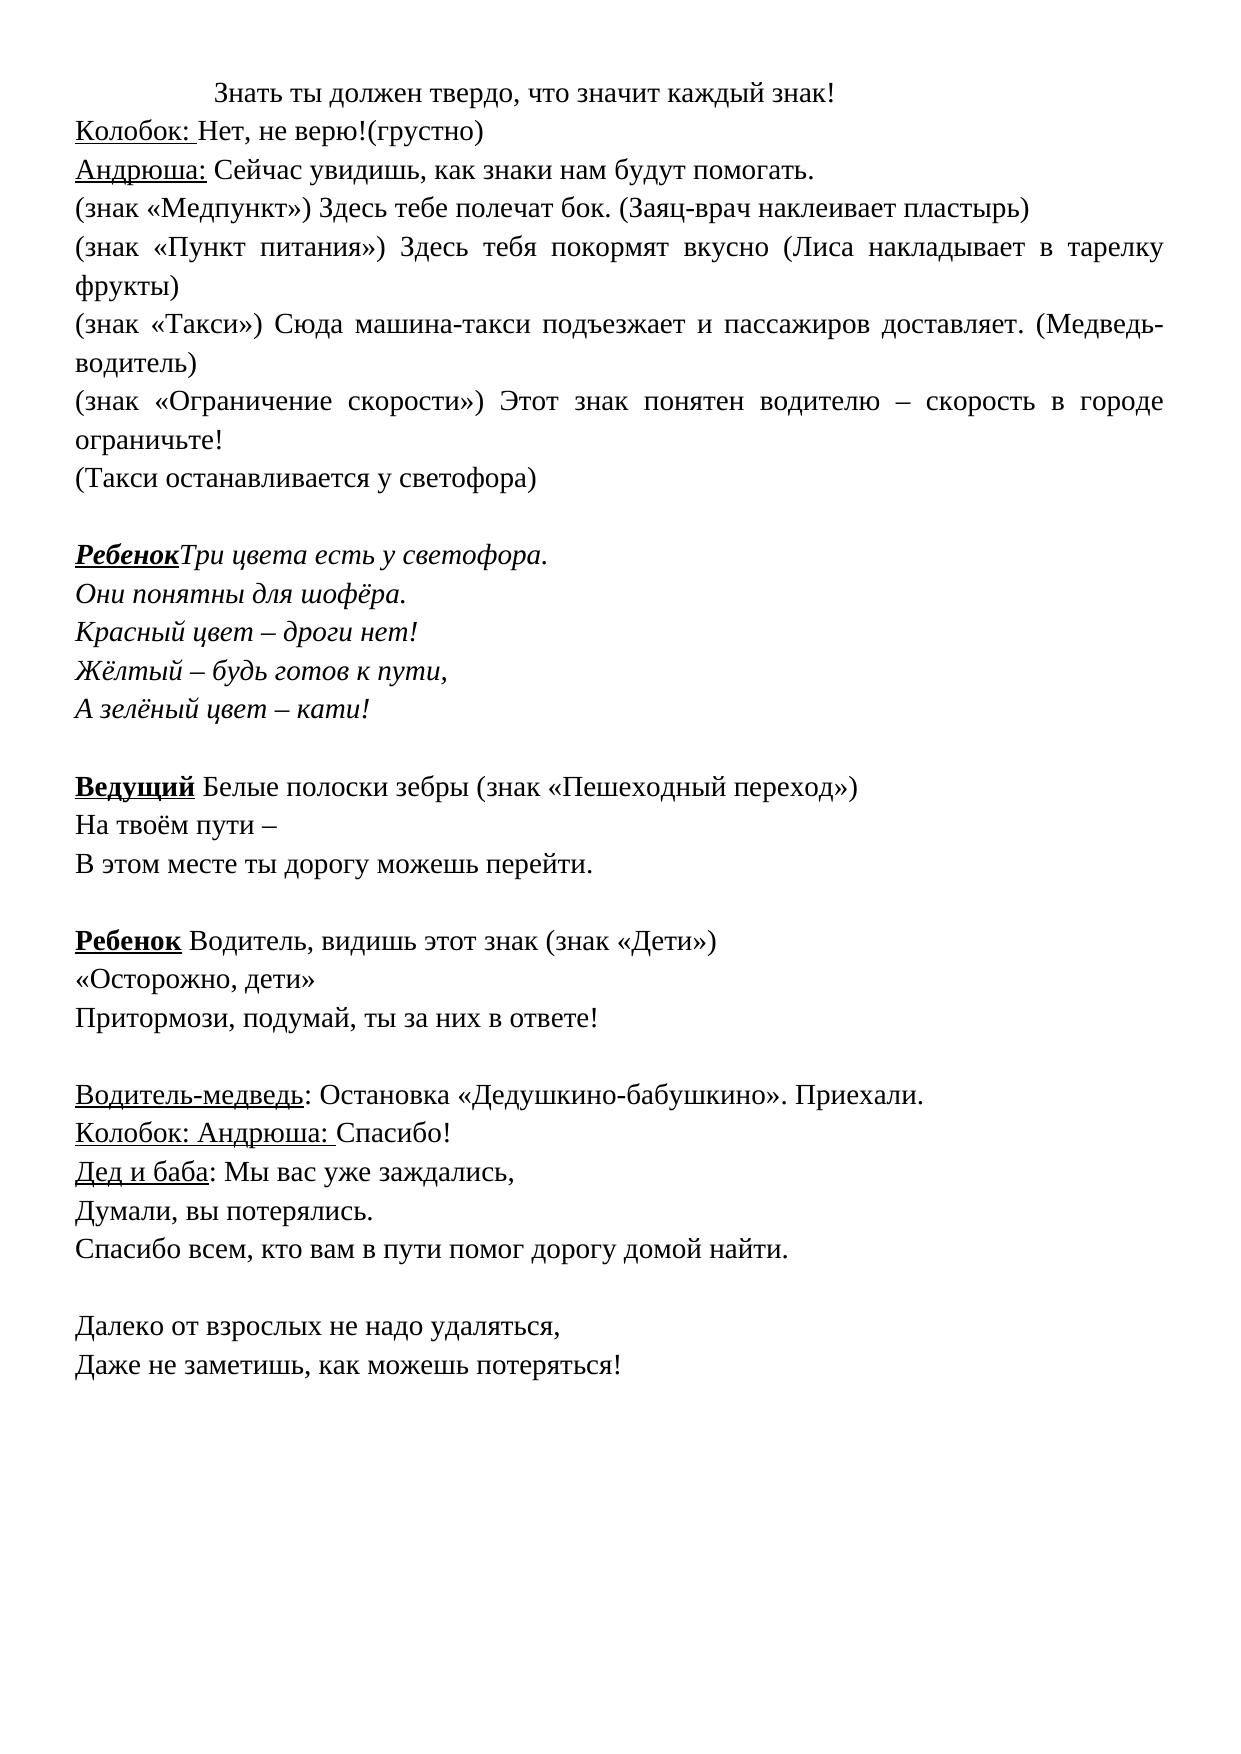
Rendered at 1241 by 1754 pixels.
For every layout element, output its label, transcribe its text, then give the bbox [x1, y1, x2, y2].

text Колобок: Андрюша: Спасибо! [75, 1116, 1165, 1149]
text Ведущий Белые полоски зебры (знак «Пешеходный переход») [75, 769, 1165, 802]
text Думали, вы потерялись. [75, 1193, 1165, 1226]
text «Осторожно, дети» [75, 961, 1165, 995]
text (Такси останавливается у светофора) [75, 460, 1165, 494]
text РебенокТри цвета есть у светофора. [75, 537, 1165, 571]
text А зелёный цвет – кати! [75, 692, 1165, 725]
text Спасибо всем, кто вам в пути помог дорогу домой найти. [75, 1231, 1165, 1265]
text (знак «Пункт питания») Здесь тебя покормят вкусно (Лиса накладывает в тарелку фрукты) [75, 229, 1165, 301]
text (знак «Такси») Сюда машина-такси подъезжает и пассажиров доставляет. (Медведь-водитель) [75, 306, 1165, 378]
text Колобок: Нет, не верю!(грустно) [75, 113, 1165, 147]
text Жёлтый – будь готов к пути, [75, 653, 1165, 687]
text Ребенок Водитель, видишь этот знак (знак «Дети») [75, 923, 1165, 956]
text На твоём пути – [75, 807, 1165, 841]
text Они понятны для шофёра. [75, 576, 1165, 609]
text (знак «Медпункт») Здесь тебе полечат бок. (Заяц-врач наклеивает пластырь) [75, 191, 1165, 224]
text Водитель-медведь: Остановка «Дедушкино-бабушкино». Приехали. [75, 1077, 1165, 1111]
text Притормози, подумай, ты за них в ответе! [75, 1000, 1165, 1033]
text Андрюша: Сейчас увидишь, как знаки нам будут помогать. [75, 152, 1165, 186]
text Красный цвет – дроги нет! [75, 614, 1165, 648]
text Даже не заметишь, как можешь потеряться! [75, 1347, 1165, 1380]
text В этом месте ты дорогу можешь перейти. [75, 846, 1165, 879]
text Далеко от взрослых не надо удаляться, [75, 1308, 1165, 1342]
text Дед и баба: Мы вас уже заждались, [75, 1154, 1165, 1188]
text Знать ты должен твердо, что значит каждый знак! [75, 75, 1165, 108]
text (знак «Ограничение скорости») Этот знак понятен водителю – скорость в городе ограничьте! [75, 383, 1165, 455]
